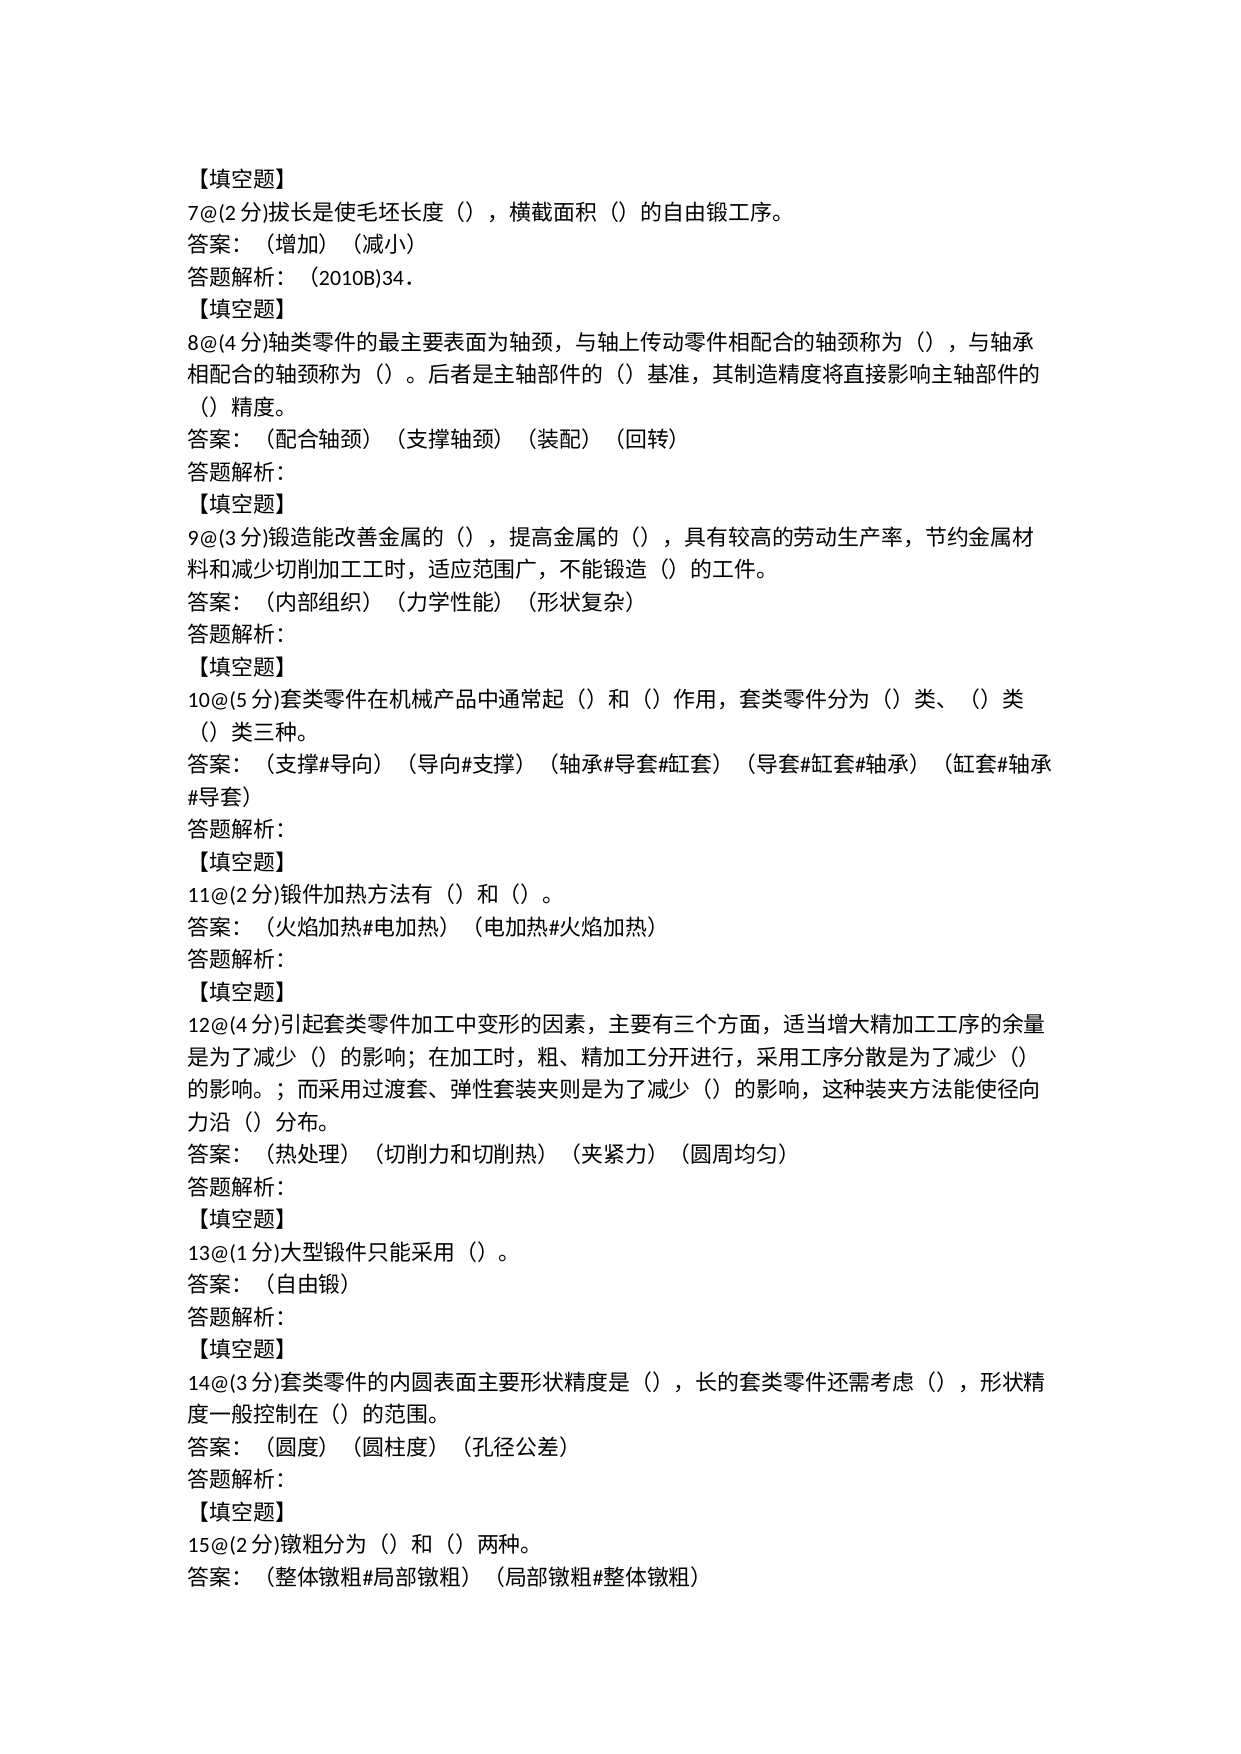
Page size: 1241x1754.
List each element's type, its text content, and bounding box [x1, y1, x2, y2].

text 答案：（整体镦粗#局部镦粗）（局部镦粗#整体镦粗） [187, 1559, 1053, 1592]
text 答题解析： [187, 812, 1053, 844]
text 答案：（配合轴颈）（支撑轴颈）（装配）（回转） [187, 422, 1053, 454]
text 【填空题】 [187, 162, 1053, 194]
text 答案：（圆度）（圆柱度）（孔径公差） [187, 1429, 1053, 1462]
text 11@(2分)锻件加热方法有（）和（）。 [187, 877, 1053, 909]
text 答案：（热处理）（切削力和切削热）（夹紧力）（圆周均匀） [187, 1137, 1053, 1169]
text 14@(3分)套类零件的内圆表面主要形状精度是（），长的套类零件还需考虑（），形状精度一般控制在（）的范围。 [187, 1364, 1053, 1429]
text 9@(3分)锻造能改善金属的（），提高金属的（），具有较高的劳动生产率，节约金属材料和减少切削加工工时，适应范围广，不能锻造（）的工件。 [187, 519, 1053, 584]
text 答案：（支撑#导向）（导向#支撑）（轴承#导套#缸套）（导套#缸套#轴承）（缸套#轴承#导套） [187, 747, 1053, 812]
text 【填空题】 [187, 1332, 1053, 1364]
text 【填空题】 [187, 649, 1053, 682]
text 答题解析： [187, 1169, 1053, 1202]
text 【填空题】 [187, 292, 1053, 324]
text 【填空题】 [187, 1494, 1053, 1527]
text 15@(2分)镦粗分为（）和（）两种。 [187, 1527, 1053, 1559]
text 10@(5分)套类零件在机械产品中通常起（）和（）作用，套类零件分为（）类、（）类（）类三种。 [187, 682, 1053, 747]
text 12@(4分)引起套类零件加工中变形的因素，主要有三个方面，适当增大精加工工序的余量是为了减少（）的影响；在加工时，粗、精加工分开进行，采用工序分散是为了减少（）的影响。；而采用过渡套、弹性套装夹则是为了减少（）的影响，这种装夹方法能使径向力沿（）分布。 [187, 1007, 1053, 1137]
text 【填空题】 [187, 974, 1053, 1007]
text 答题解析： [187, 942, 1053, 974]
text 答案：（自由锻） [187, 1267, 1053, 1299]
text 答案：（火焰加热#电加热）（电加热#火焰加热） [187, 909, 1053, 942]
text 答题解析：（2010B)34． [187, 259, 1053, 292]
text 答题解析： [187, 454, 1053, 487]
text 7@(2分)拔长是使毛坯长度（），横截面积（）的自由锻工序。 [187, 194, 1053, 227]
text 答题解析： [187, 1299, 1053, 1332]
text 8@(4分)轴类零件的最主要表面为轴颈，与轴上传动零件相配合的轴颈称为（），与轴承相配合的轴颈称为（）。后者是主轴部件的（）基准，其制造精度将直接影响主轴部件的（）精度。 [187, 324, 1053, 422]
text 答题解析： [187, 617, 1053, 649]
text 【填空题】 [187, 844, 1053, 877]
text 答题解析： [187, 1462, 1053, 1494]
text 【填空题】 [187, 487, 1053, 519]
text 13@(1分)大型锻件只能采用（）。 [187, 1234, 1053, 1267]
text 答案：（增加）（减小） [187, 227, 1053, 259]
text 【填空题】 [187, 1202, 1053, 1234]
text 答案：（内部组织）（力学性能）（形状复杂） [187, 584, 1053, 617]
